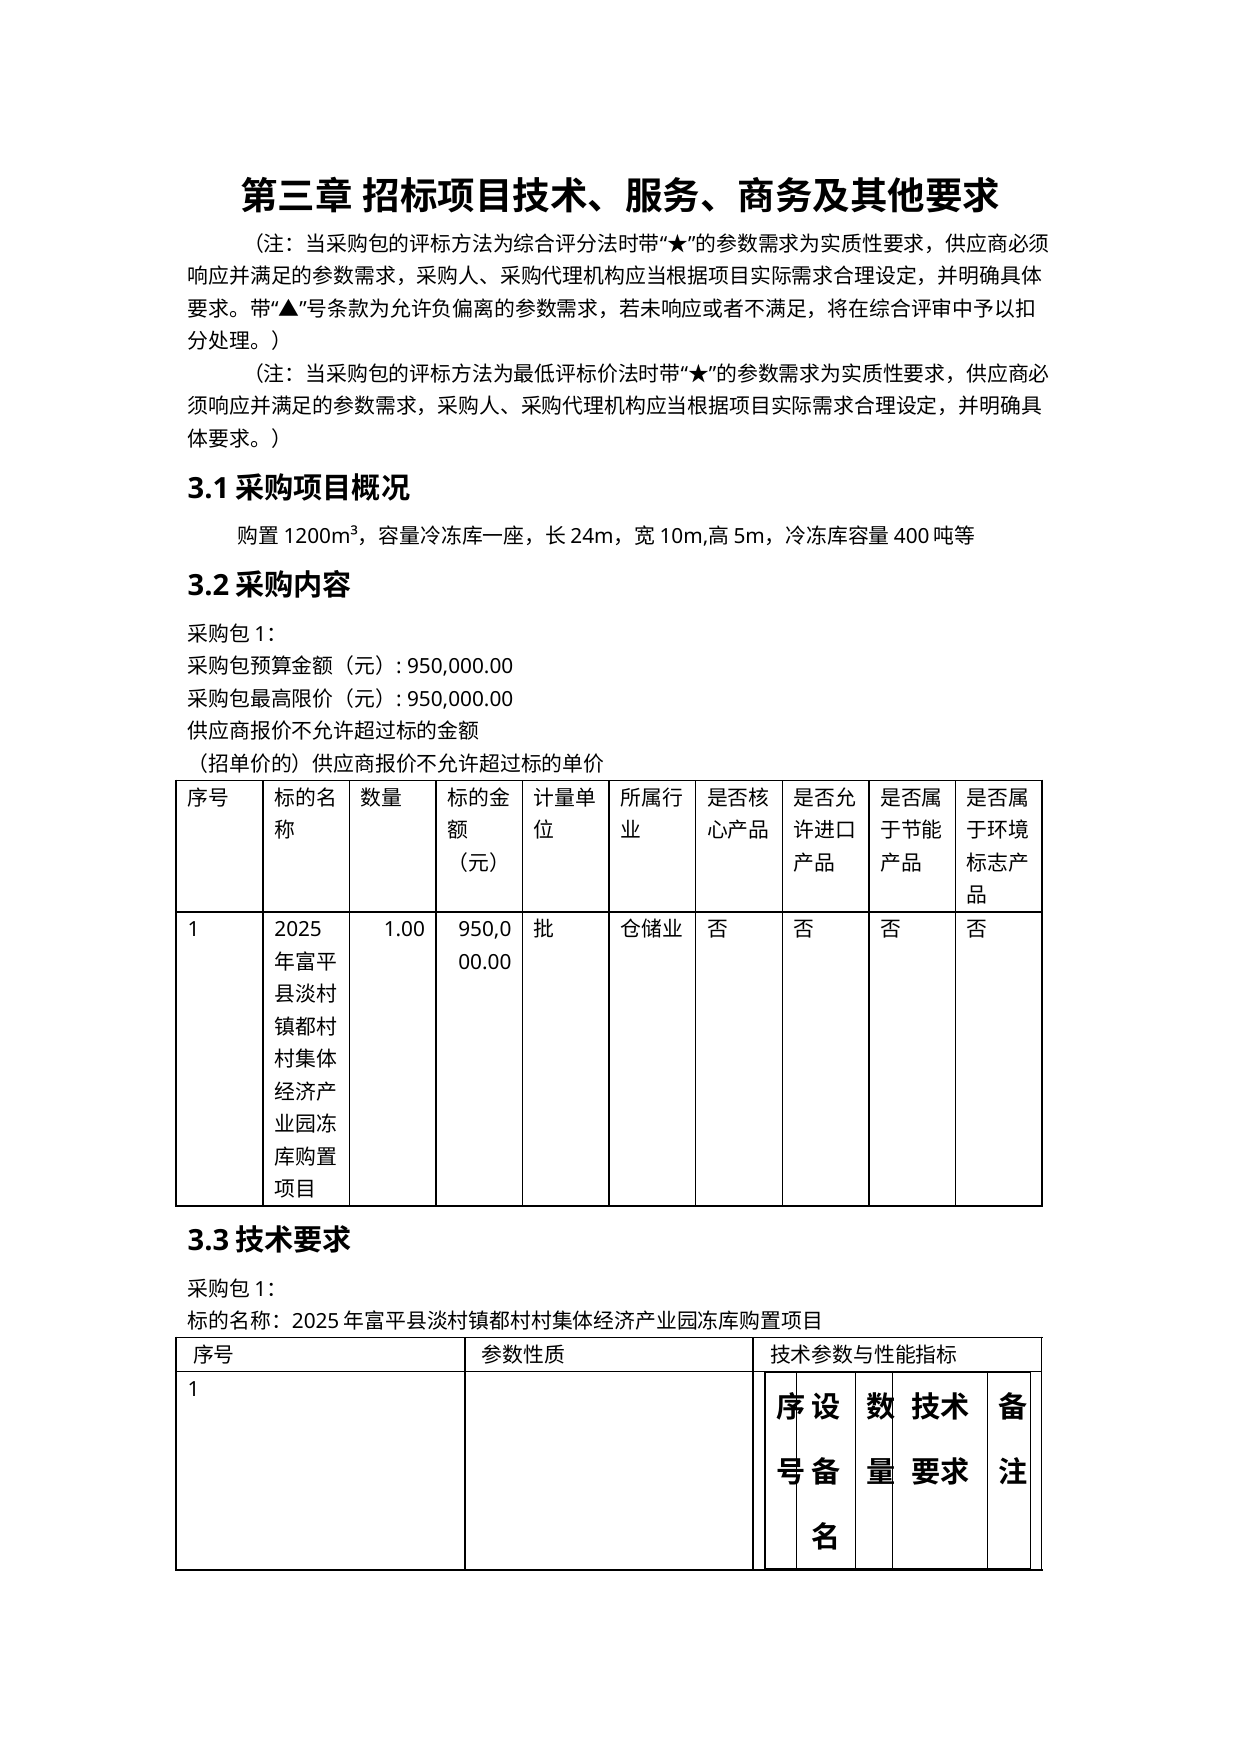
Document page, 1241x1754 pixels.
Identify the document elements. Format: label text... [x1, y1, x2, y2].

table_header 是否核心产品 [696, 781, 782, 911]
table_cell 否 [696, 913, 782, 1205]
text 采购包预算金额（元）: 950,000.00 [187, 649, 1053, 682]
table_header 数量 [350, 781, 435, 911]
table_cell 仓储业 [610, 913, 695, 1205]
table_cell [856, 1373, 892, 1568]
text （注：当采购包的评标方法为综合评分法时带“★”的参数需求为实质性要求，供应商必须响应并满足的参数需求，采购人、采购代理机构应当根据项目实际需求合理设定，并明确具体要求。带“▲”号条款为允许负偏离的参数需求，若未响应或者不满足，将在综合评审中予以扣分处理。） [187, 227, 1053, 357]
text （招单价的）供应商报价不允许超过标的单价 [187, 747, 1053, 779]
table_header 参数性质 [466, 1338, 752, 1371]
table_cell [988, 1373, 1030, 1568]
table_header 所属行业 [610, 781, 695, 911]
text 第三章 招标项目技术、服务、商务及其他要求 [187, 162, 1053, 227]
text 3.3技术要求 [187, 1207, 1053, 1272]
table_cell 1 [177, 1372, 464, 1569]
text 标的名称：2025年富平县淡村镇都村村集体经济产业园冻库购置项目 [187, 1304, 1053, 1337]
table_header 是否属于环境标志产品 [956, 781, 1041, 911]
text 3.1采购项目概况 [187, 454, 1053, 519]
table_cell [766, 1373, 796, 1568]
table_header 是否允许进口产品 [783, 781, 868, 911]
table_header 序号 [177, 1338, 464, 1371]
text （注：当采购包的评标方法为最低评标价法时带“★”的参数需求为实质性要求，供应商必须响应并满足的参数需求，采购人、采购代理机构应当根据项目实际需求合理设定，并明确具体要求。） [187, 357, 1053, 454]
table_header 是否属于节能产品 [870, 781, 955, 911]
table_cell 950,000.00 [437, 913, 522, 1205]
table_header 标的名称 [264, 781, 349, 911]
table_cell 否 [783, 913, 868, 1205]
table_header 计量单位 [523, 781, 608, 911]
text 采购包1： [187, 1272, 1053, 1304]
table_cell [754, 1372, 764, 1569]
table_cell 1.00 [350, 913, 435, 1205]
text 3.2采购内容 [187, 552, 1053, 617]
table_cell [466, 1372, 752, 1569]
table_cell 1 [177, 913, 262, 1205]
text 供应商报价不允许超过标的金额 [187, 714, 1053, 747]
table_cell 否 [870, 913, 955, 1205]
table_header 序号 [177, 781, 262, 911]
table_cell 2025年富平县淡村镇都村村集体经济产业园冻库购置项目 [264, 913, 349, 1205]
table_cell 批 [523, 913, 608, 1205]
table_cell [1031, 1372, 1041, 1569]
text 购置1200m³，容量冷冻库一座，长24m，宽10m,高5m，冷冻库容量400吨等 [187, 519, 1053, 552]
table_header 标的金额 （元） [437, 781, 522, 911]
table_cell [893, 1373, 987, 1568]
table_header 技术参数与性能指标 [754, 1338, 1041, 1371]
table_cell 否 [956, 913, 1041, 1205]
text 采购包最高限价（元）: 950,000.00 [187, 682, 1053, 714]
text 采购包1： [187, 617, 1053, 649]
table_cell [797, 1373, 855, 1568]
